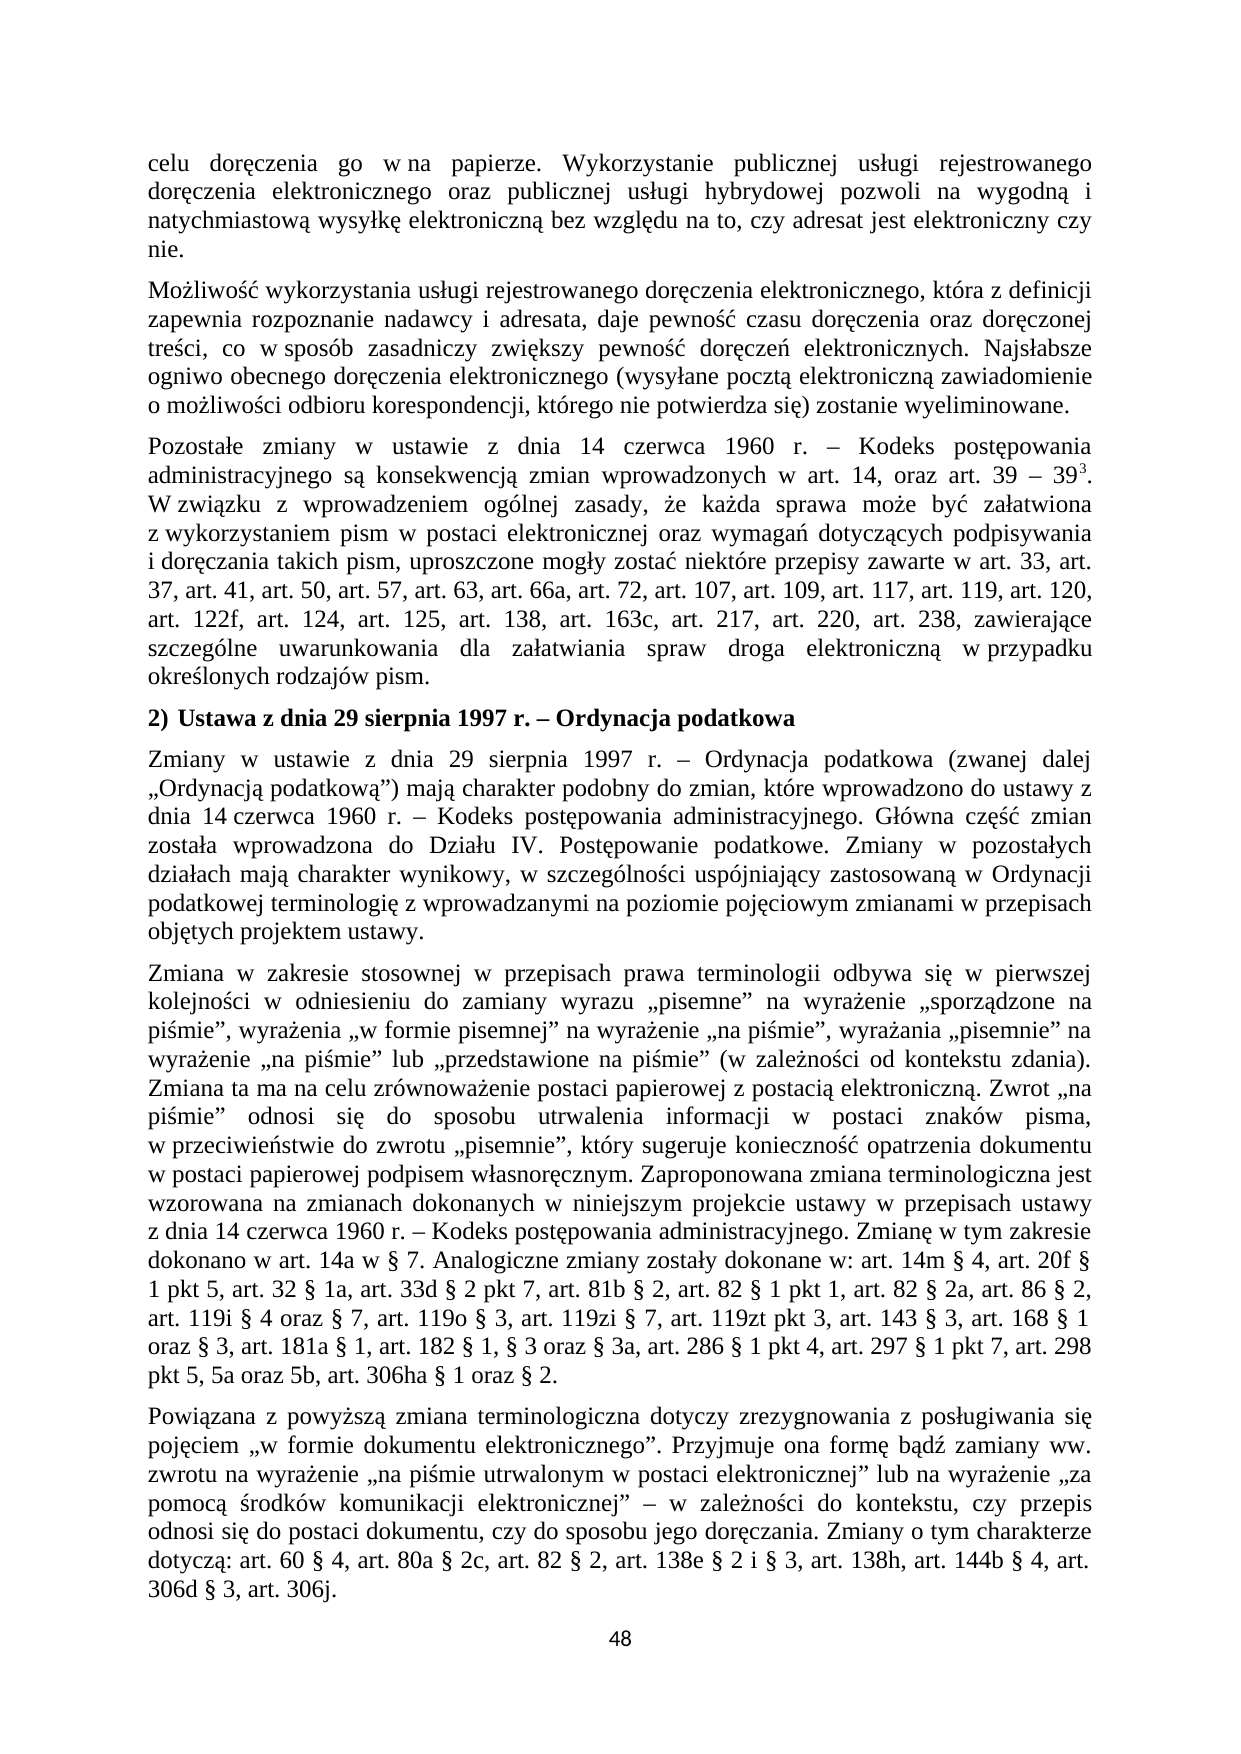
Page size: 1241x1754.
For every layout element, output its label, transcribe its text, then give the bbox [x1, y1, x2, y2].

text Powiązana z powyższą zmiana terminologiczna dotyczy zrezygnowania z posługiwania się pojęciem „w formie dokumentu elektronicznego”. Przyjmuje ona formę bądź zamiany ww. zwrotu na wyrażenie „na piśmie utrwalonym w postaci elektronicznej” lub na wyrażenie „za pomocą środków komunikacji elektronicznej” – w zależności do kontekstu, czy przepis odnosi się do postaci dokumentu, czy do sposobu jego doręczania. Zmiany o tym charakterze dotyczą: art. 60 § 4, art. 80a § 2c, art. 82 § 2, art. 138e § 2 i § 3, art. 138h, art. 144b § 4, art. 306d § 3, art. 306j. [148, 1401, 1093, 1603]
text Pozostałe zmiany w ustawie z dnia 14 czerwca 1960 r. – Kodeks postępowania administracyjnego są konsekwencją zmian wprowadzonych w art. 14, oraz art. 39 – 393. W związku z wprowadzeniem ogólnej zasady, że każda sprawa może być załatwiona z wykorzystaniem pism w postaci elektronicznej oraz wymagań dotyczących podpisywania i doręczania takich pism, uproszczone mogły zostać niektóre przepisy zawarte w art. 33, art. 37, art. 41, art. 50, art. 57, art. 63, art. 66a, art. 72, art. 107, art. 109, art. 117, art. 119, art. 120, art. 122f, art. 124, art. 125, art. 138, art. 163c, art. 217, art. 220, art. 238, zawierające szczególne uwarunkowania dla załatwiania spraw droga elektroniczną w przypadku określonych rodzajów pism. [148, 431, 1093, 690]
text Zmiana w zakresie stosownej w przepisach prawa terminologii odbywa się w pierwszej kolejności w odniesieniu do zamiany wyrazu „pisemne” na wyrażenie „sporządzone na piśmie”, wyrażenia „w formie pisemnej” na wyrażenie „na piśmie”, wyrażania „pisemnie” na wyrażenie „na piśmie” lub „przedstawione na piśmie” (w zależności od kontekstu zdania). Zmiana ta ma na celu zrównoważenie postaci papierowej z postacią elektroniczną. Zwrot „na piśmie” odnosi się do sposobu utrwalenia informacji w postaci znaków pisma, w przeciwieństwie do zwrotu „pisemnie”, który sugeruje konieczność opatrzenia dokumentu w postaci papierowej podpisem własnoręcznym. Zaproponowana zmiana terminologiczna jest wzorowana na zmianach dokonanych w niniejszym projekcie ustawy w przepisach ustawy z dnia 14 czerwca 1960 r. – Kodeks postępowania administracyjnego. Zmianę w tym zakresie dokonano w art. 14a w § 7. Analogiczne zmiany zostały dokonane w: art. 14m § 4, art. 20f § 1 pkt 5, art. 32 § 1a, art. 33d § 2 pkt 7, art. 81b § 2, art. 82 § 1 pkt 1, art. 82 § 2a, art. 86 § 2, art. 119i § 4 oraz § 7, art. 119o § 3, art. 119zi § 7, art. 119zt pkt 3, art. 143 § 3, art. 168 § 1 oraz § 3, art. 181a § 1, art. 182 § 1, § 3 oraz § 3a, art. 286 § 1 pkt 4, art. 297 § 1 pkt 7, art. 298 pkt 5, 5a oraz 5b, art. 306ha § 1 oraz § 2. [148, 958, 1093, 1389]
subtitle Ustawa z dnia 29 sierpnia 1997 r. – Ordynacja podatkowa [148, 703, 1093, 731]
text Możliwość wykorzystania usługi rejestrowanego doręczenia elektronicznego, która z definicji zapewnia rozpoznanie nadawcy i adresata, daje pewność czasu doręczenia oraz doręczonej treści, co w sposób zasadniczy zwiększy pewność doręczeń elektronicznych. Najsłabsze ogniwo obecnego doręczenia elektronicznego (wysyłane pocztą elektroniczną zawiadomienie o możliwości odbioru korespondencji, którego nie potwierdza się) zostanie wyeliminowane. [148, 275, 1093, 419]
text Zmiany w ustawie z dnia 29 sierpnia 1997 r. – Ordynacja podatkowa (zwanej dalej „Ordynacją podatkową”) mają charakter podobny do zmian, które wprowadzono do ustawy z dnia 14 czerwca 1960 r. – Kodeks postępowania administracyjnego. Główna część zmian została wprowadzona do Działu IV. Postępowanie podatkowe. Zmiany w pozostałych działach mają charakter wynikowy, w szczególności uspójniający zastosowaną w Ordynacji podatkowej terminologię z wprowadzanymi na poziomie pojęciowym zmianami w przepisach objętych projektem ustawy. [148, 744, 1093, 945]
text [148, 148, 1093, 263]
